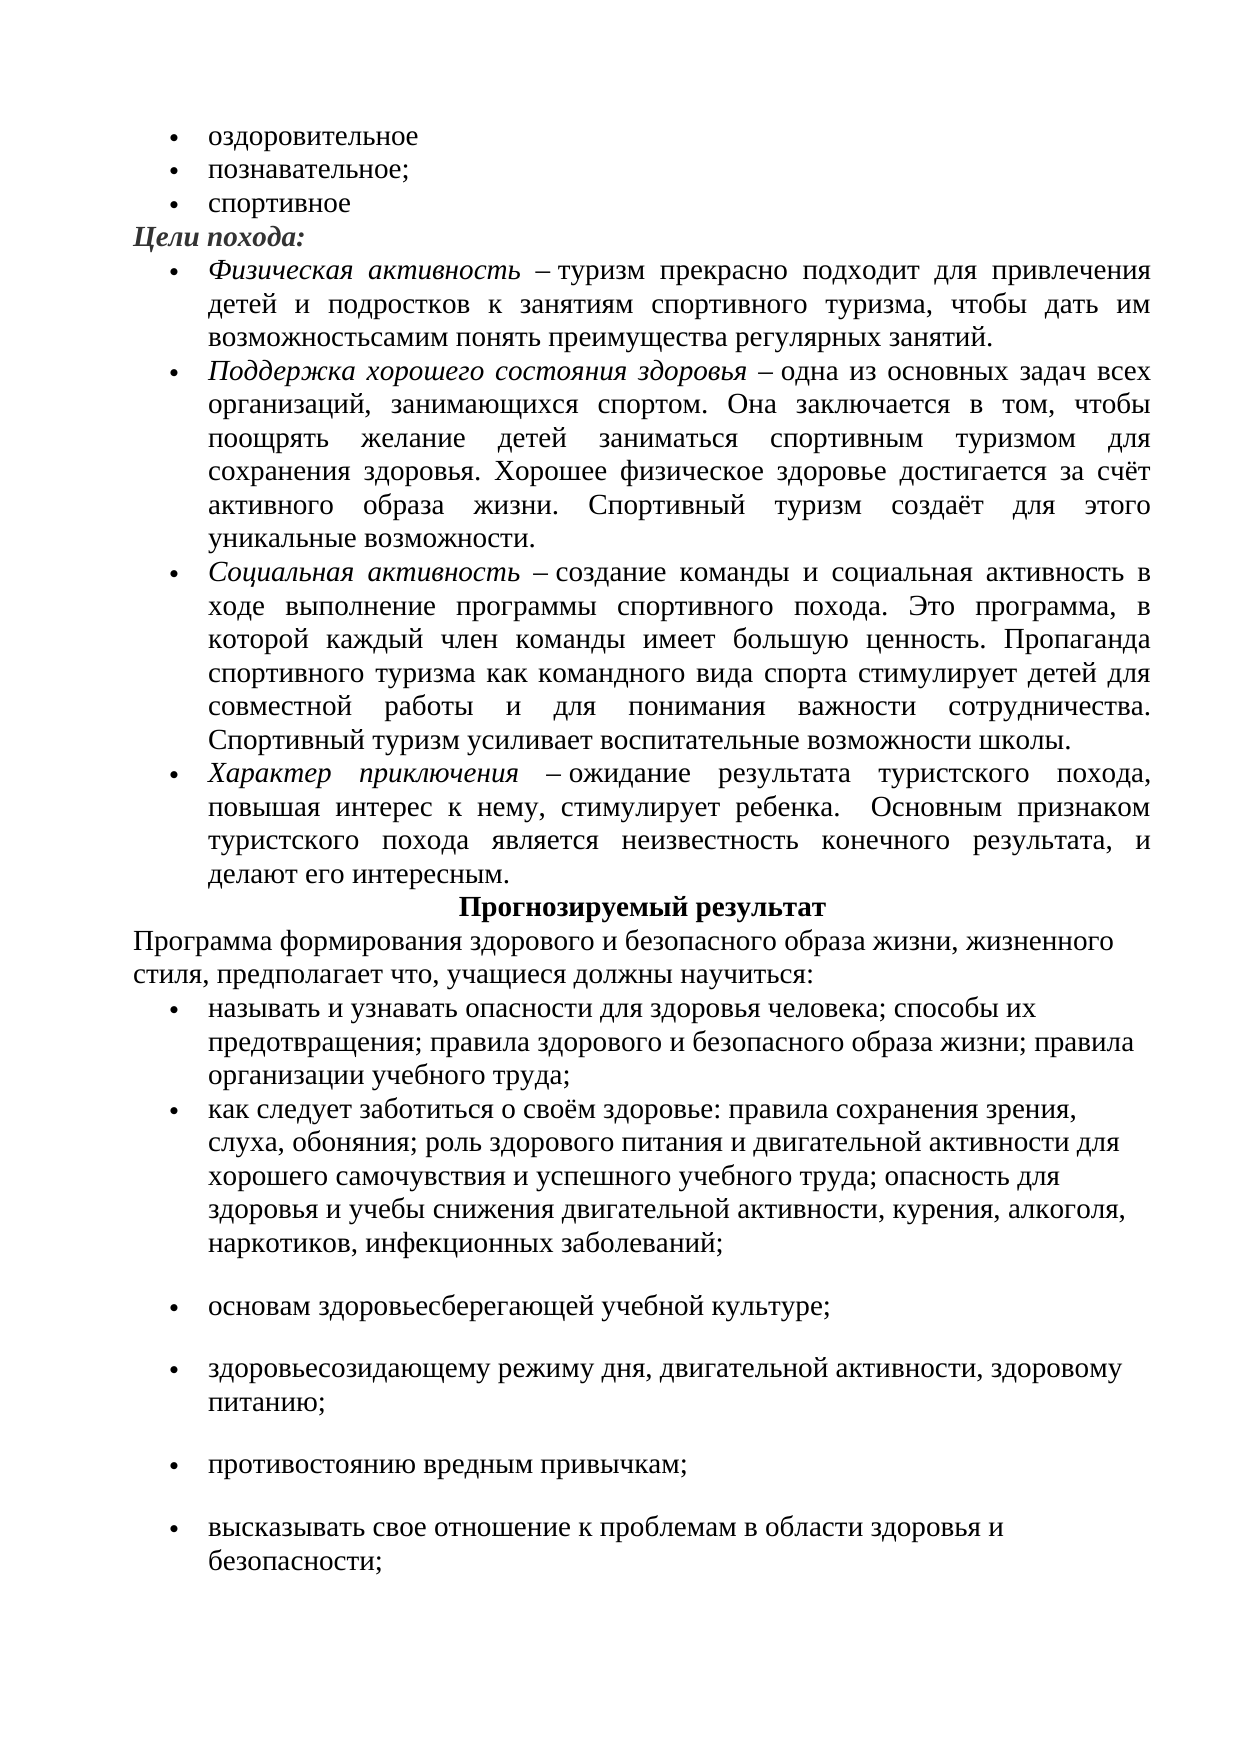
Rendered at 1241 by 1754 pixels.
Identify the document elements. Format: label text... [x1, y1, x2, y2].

list Физическая активность – туризм прекрасно подходит для привлечения детей и подростков к занятиям спортивного туризма, чтобы дать им возможностьсамим понять преимущества регулярных занятий. [170, 252, 1152, 353]
list высказывать свое отношение к проблемам в области здоровья и безопасности; [170, 1509, 1152, 1576]
list как следует заботиться о своём здоровье: правила сохранения зрения, слуха, обоняния; роль здорового питания и двигательной активности для хорошего самочувствия и успешного учебного труда; опасность для здоровья и учебы снижения двигательной активности, курения, алкоголя, наркотиков, инфекционных заболеваний; [170, 1091, 1152, 1258]
list Поддержка хорошего состояния здоровья – одна из основных задач всех организаций, занимающихся спортом. Она заключается в том, чтобы поощрять желание детей заниматься спортивным туризмом для сохранения здоровья. Хорошее физическое здоровье достигается за счёт активного образа жизни. Спортивный туризм создаёт для этого уникальные возможности. [170, 353, 1152, 554]
text Прогнозируемый результат [133, 889, 1152, 923]
list основам здоровьесберегающей учебной культуре; [170, 1288, 1152, 1321]
list оздоровительное [170, 118, 1152, 152]
text Программа формирования здорового и безопасного образа жизни, жизненного стиля, предполагает что, учащиеся должны научиться: [133, 923, 1152, 990]
list противостоянию вредным привычкам; [170, 1447, 1152, 1480]
list называть и узнавать опасности для здоровья человека; способы их предотвращения; правила здорового и безопасного образа жизни; правила организации учебного труда; [170, 990, 1152, 1091]
list здоровьесозидающему режиму дня, двигательной активности, здоровому питанию; [170, 1350, 1152, 1417]
list Характер приключения – ожидание результата туристского похода, повышая интерес к нему, стимулирует ребенка. Основным признаком туристского похода является неизвестность конечного результата, и делают его интересным. [170, 755, 1152, 889]
list спортивное [170, 185, 1152, 219]
text Цели похода: [133, 219, 1152, 252]
list Социальная активность – создание команды и социальная активность в ходе выполнение программы спортивного похода. Это программа, в которой каждый член команды имеет большую ценность. Пропаганда спортивного туризма как командного вида спорта стимулирует детей для совместной работы и для понимания важности сотрудничества. Спортивный туризм усиливает воспитательные возможности школы. [170, 554, 1152, 755]
list познавательное; [170, 152, 1152, 185]
